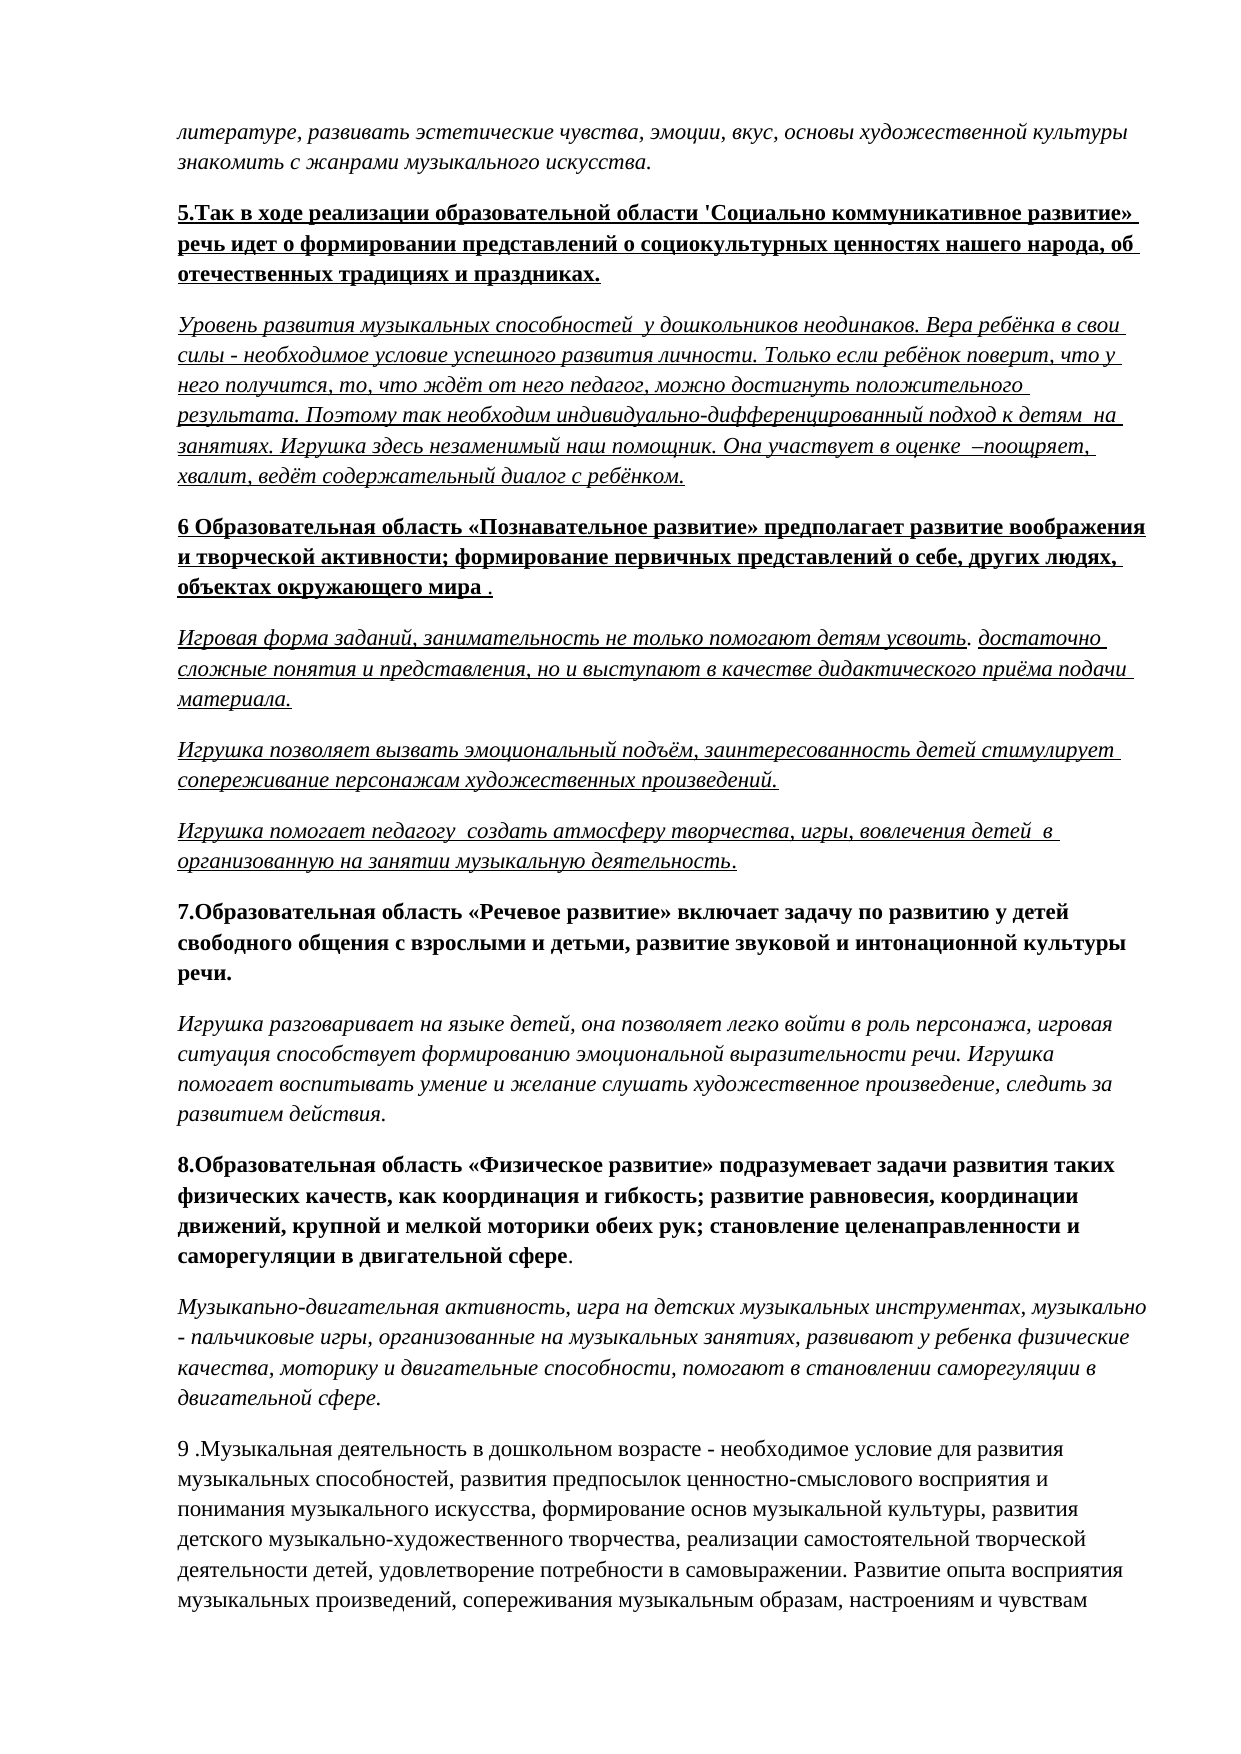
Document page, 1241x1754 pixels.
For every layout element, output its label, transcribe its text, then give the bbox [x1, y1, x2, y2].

text Игрушка помогает педагогу создать атмосферу творчества, игры, вовлечения детей в организованную на занятии музыкальную деятельность. [177, 817, 1152, 874]
text Музыкапьно-двигательная активность, игра на детских музыкальных инструментах, музыкально - пальчиковые игры, организованные на музыкальных занятиях, развивают у ребенка физические качества, моторику и двигательные способности, помогают в становлении саморегуляции в двигательной сфере. [177, 1293, 1152, 1410]
text Уровень развития музыкальных способностей у дошкольников неодинаков. Вера ребёнка в свои силы - необходимое условие успешного развития личности. Только если ребёнок поверит, что у него получится, то, что ждёт от него педагог, можно достигнуть положительного результата. Поэтому так необходим индивидуально-дифференцированный подход к детям на занятиях. Игрушка здесь незаменимый наш помощник. Она участвует в оценке –поощряет, хвалит, ведёт содержательный диалог с ребёнком. [177, 311, 1152, 488]
text Игрушка разговаривает на языке детей, она позволяет легко войти в роль персонажа, игровая ситуация способствует формированию эмоциональной выразительности речи. Игрушка помогает воспитывать умение и желание слушать художественное произведение, следить за развитием действия. [177, 1010, 1152, 1127]
text 6 Образовательная область «Познавательное развитие» предполагает развитие воображения и творческой активности; формирование первичных представлений о себе, других людях, объектах окружающего мира . [177, 513, 1152, 600]
text 7.Образовательная область «Речевое развитие» включает задачу по развитию у детей свободного общения с взрослыми и детьми, развитие звуковой и интонационной культуры речи. [177, 898, 1152, 985]
text 8.Образовательная область «Физическое развитие» подразумевает задачи развития таких физических качеств, как координация и гибкость; развитие равновесия, координации движений, крупной и мелкой моторики обеих рук; становление целенаправленности и саморегуляции в двигательной сфере. [177, 1151, 1152, 1268]
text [177, 118, 1152, 175]
text 5.Так в ходе реализации образовательной области 'Социально коммуникативное развитие» речь идет о формировании представлений о социокультурных ценностях нашего народа, об отечественных традициях и праздниках. [177, 199, 1152, 286]
text Игровая форма заданий, занимательность не только помогают детям усвоить. достаточно сложные понятия и представления, но и выступают в качестве дидактического приёма подачи материала. [177, 624, 1152, 711]
text Игрушка позволяет вызвать эмоциональный подъём, заинтересованность детей стимулирует сопереживание персонажам художественных произведений. [177, 736, 1152, 792]
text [177, 1435, 1152, 1612]
